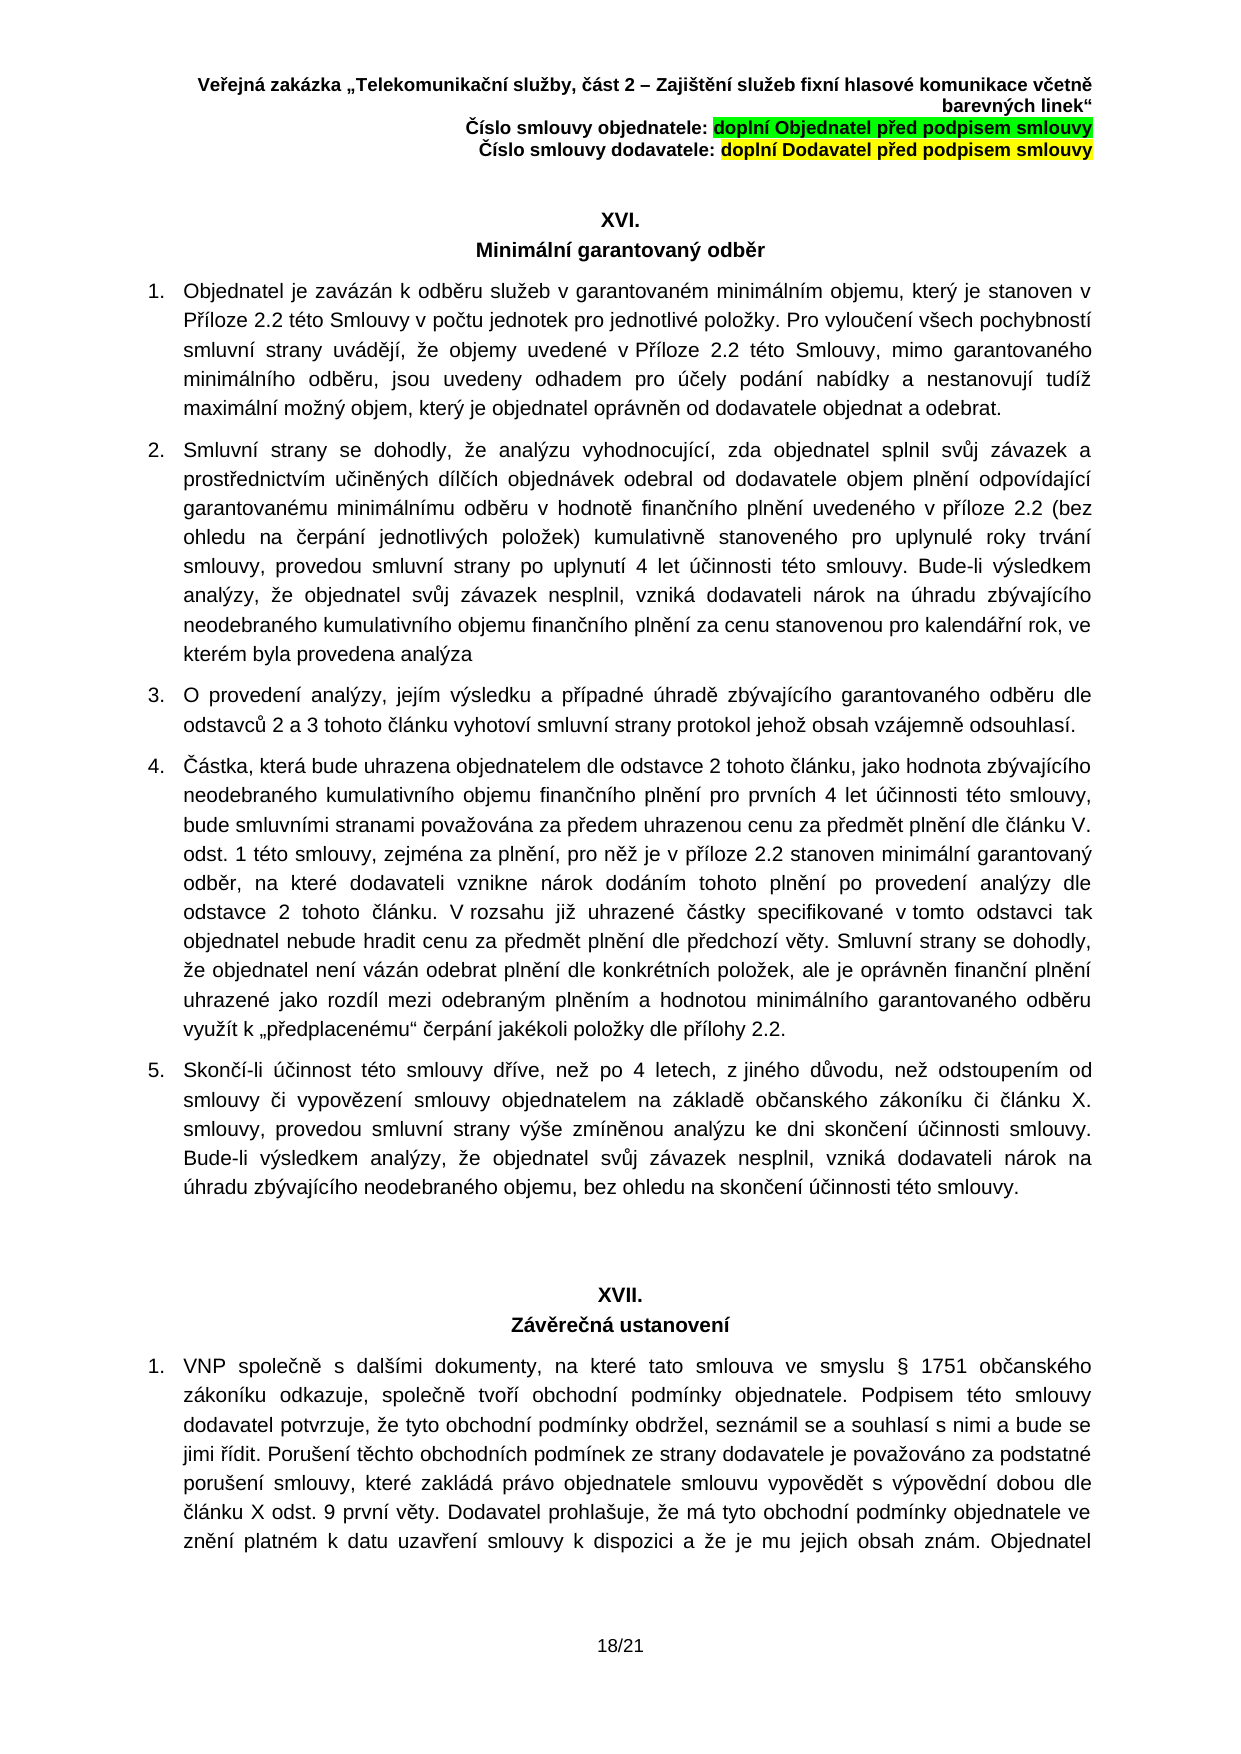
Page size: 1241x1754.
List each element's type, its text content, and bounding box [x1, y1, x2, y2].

text XVII. [148, 1278, 1093, 1307]
list Objednatel je zavázán k odběru služeb v garantovaném minimálním objemu, který je stanoven v Příloze 2.2 této Smlouvy v počtu jednotek pro jednotlivé položky. Pro vyloučení všech pochybností smluvní strany uvádějí, že objemy uvedené v Příloze 2.2 této Smlouvy, mimo garantovaného minimálního odběru, jsou uvedeny odhadem pro účely podání nabídky a nestanovují tudíž maximální možný objem, který je objednatel oprávněn od dodavatele objednat a odebrat. [148, 274, 1093, 420]
list Smluvní strany se dohodly, že analýzu vyhodnocující, zda objednatel splnil svůj závazek a prostřednictvím učiněných dílčích objednávek odebral od dodavatele objem plnění odpovídající garantovanému minimálnímu odběru v hodnotě finančního plnění uvedeného v příloze 2.2 (bez ohledu na čerpání jednotlivých položek) kumulativně stanoveného pro uplynulé roky trvání smlouvy, provedou smluvní strany po uplynutí 4 let účinnosti této smlouvy. Bude-li výsledkem analýzy, že objednatel svůj závazek nesplnil, vzniká dodavateli nárok na úhradu zbývajícího neodebraného kumulativního objemu finančního plnění za cenu stanovenou pro kalendářní rok, ve kterém byla provedena analýza [148, 432, 1093, 666]
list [148, 1349, 1093, 1553]
text XVI. [148, 203, 1093, 232]
text Minimální garantovaný odběr [148, 232, 1093, 261]
list Částka, která bude uhrazena objednatelem dle odstavce 2 tohoto článku, jako hodnota zbývajícího neodebraného kumulativního objemu finančního plnění pro prvních 4 let účinnosti této smlouvy, bude smluvními stranami považována za předem uhrazenou cenu za předmět plnění dle článku V. odst. 1 této smlouvy, zejména za plnění, pro něž je v příloze 2.2 stanoven minimální garantovaný odběr, na které dodavateli vznikne nárok dodáním tohoto plnění po provedení analýzy dle odstavce 2 tohoto článku. V rozsahu již uhrazené částky specifikované v tomto odstavci tak objednatel nebude hradit cenu za předmět plnění dle předchozí věty. Smluvní strany se dohodly, že objednatel není vázán odebrat plnění dle konkrétních položek, ale je oprávněn finanční plnění uhrazené jako rozdíl mezi odebraným plněním a hodnotou minimálního garantovaného odběru využít k „předplacenému“ čerpání jakékoli položky dle přílohy 2.2. [148, 749, 1093, 1041]
list Skončí-li účinnost této smlouvy dříve, než po 4 letech, z jiného důvodu, než odstoupením od smlouvy či vypovězení smlouvy objednatelem na základě občanského zákoníku či článku X. smlouvy, provedou smluvní strany výše zmíněnou analýzu ke dni skončení účinnosti smlouvy. Bude-li výsledkem analýzy, že objednatel svůj závazek nesplnil, vzniká dodavateli nárok na úhradu zbývajícího neodebraného objemu, bez ohledu na skončení účinnosti této smlouvy. [148, 1053, 1093, 1199]
list O provedení analýzy, jejím výsledku a případné úhradě zbývajícího garantovaného odběru dle odstavců 2 a 3 tohoto článku vyhotoví smluvní strany protokol jehož obsah vzájemně odsouhlasí. [148, 678, 1093, 736]
text Závěrečná ustanovení [148, 1307, 1093, 1336]
